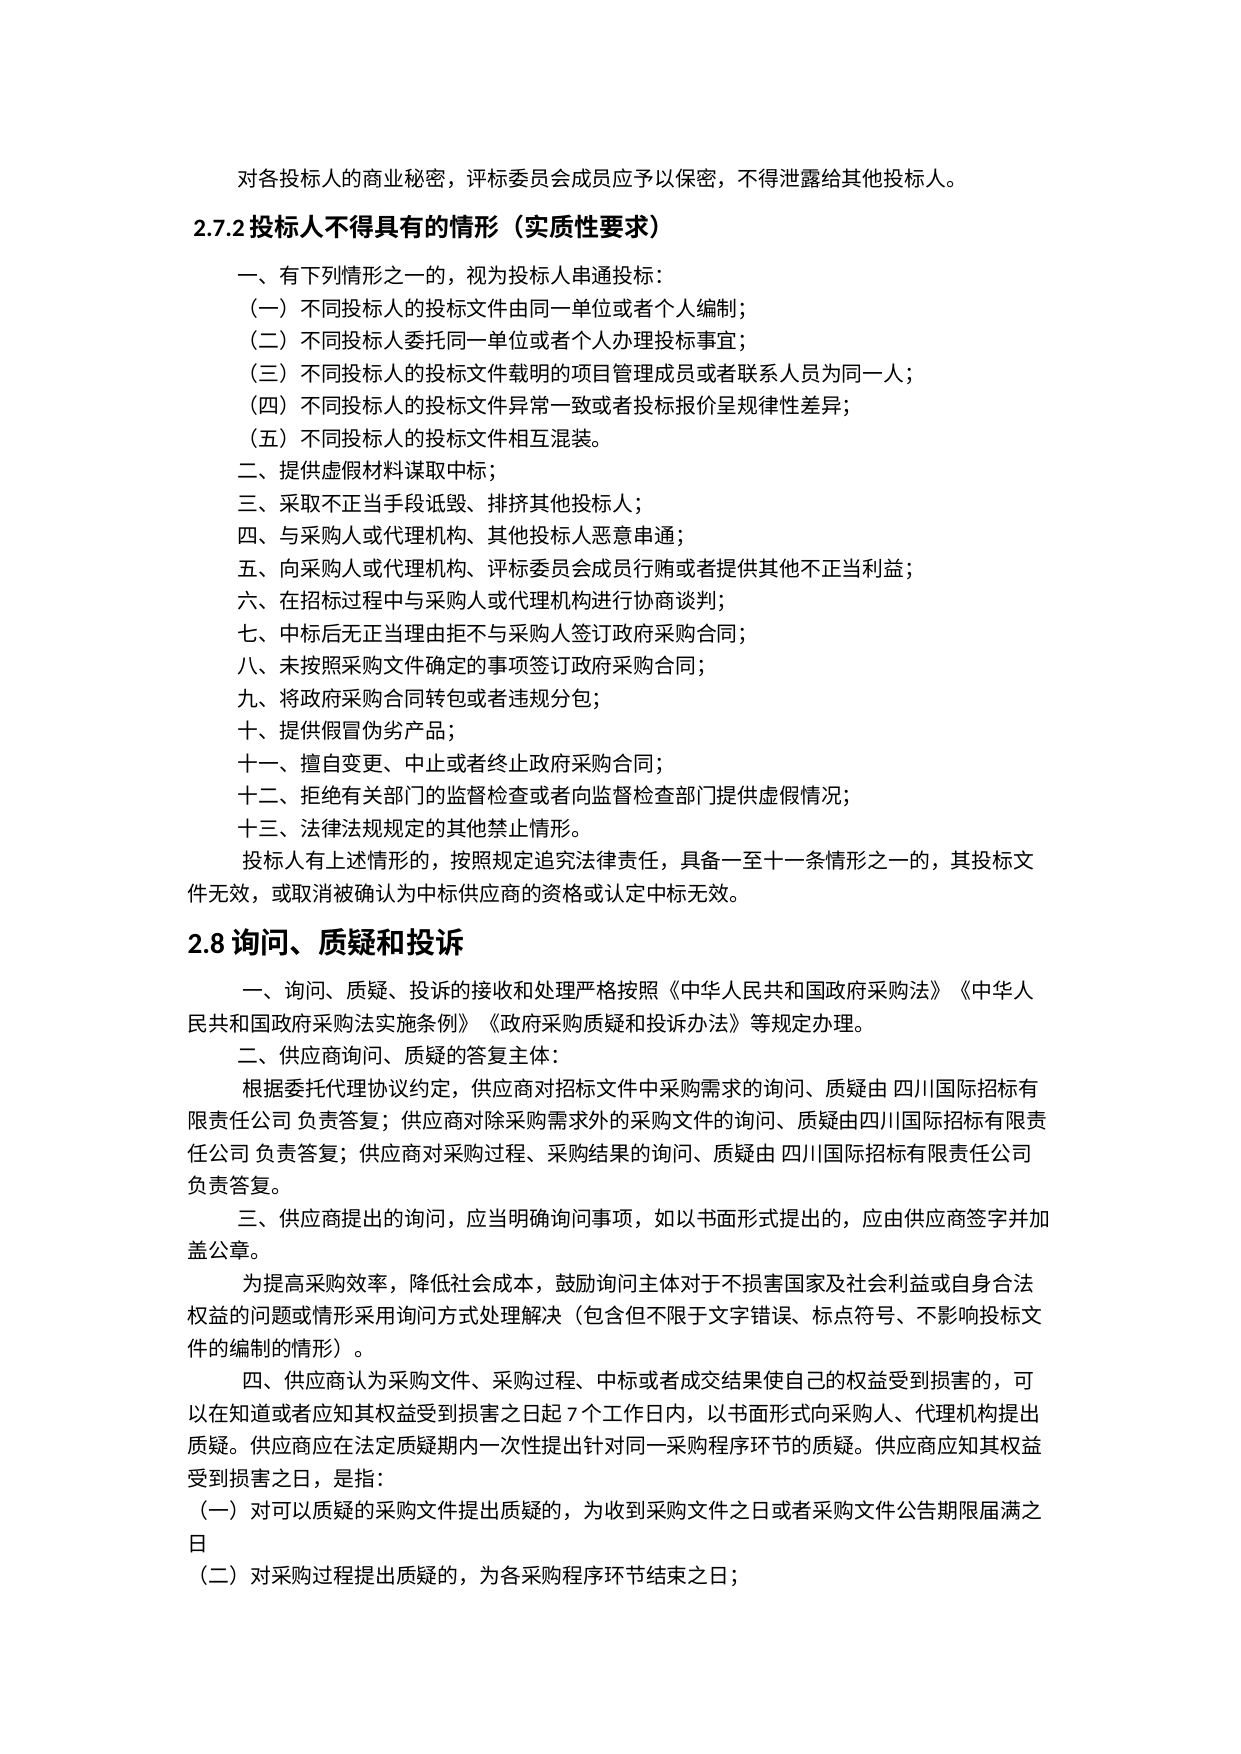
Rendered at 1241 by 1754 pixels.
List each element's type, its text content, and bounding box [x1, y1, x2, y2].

text 二、提供虚假材料谋取中标； [187, 454, 1053, 487]
text 十、提供假冒伪劣产品； [187, 714, 1053, 747]
text 2.7.2投标人不得具有的情形（实质性要求） [187, 194, 1053, 259]
text 投标人有上述情形的，按照规定追究法律责任，具备一至十一条情形之一的，其投标文件无效，或取消被确认为中标供应商的资格或认定中标无效。 [187, 844, 1053, 909]
text 四、与采购人或代理机构、其他投标人恶意串通； [187, 519, 1053, 552]
text 七、中标后无正当理由拒不与采购人签订政府采购合同； [187, 617, 1053, 649]
text 三、供应商提出的询问，应当明确询问事项，如以书面形式提出的，应由供应商签字并加盖公章。 [187, 1202, 1053, 1267]
text 十三、法律法规规定的其他禁止情形。 [187, 812, 1053, 844]
text 三、采取不正当手段诋毁、排挤其他投标人； [187, 487, 1053, 519]
text （五）不同投标人的投标文件相互混装。 [187, 422, 1053, 454]
text 二、供应商询问、质疑的答复主体： [187, 1039, 1053, 1072]
text （一）对可以质疑的采购文件提出质疑的，为收到采购文件之日或者采购文件公告期限届满之日 [187, 1494, 1053, 1559]
text 十一、擅自变更、中止或者终止政府采购合同； [187, 747, 1053, 779]
text 十二、拒绝有关部门的监督检查或者向监督检查部门提供虚假情况； [187, 779, 1053, 812]
text 五、向采购人或代理机构、评标委员会成员行贿或者提供其他不正当利益； [187, 552, 1053, 584]
text 为提高采购效率，降低社会成本，鼓励询问主体对于不损害国家及社会利益或自身合法权益的问题或情形采用询问方式处理解决（包含但不限于文字错误、标点符号、不影响投标文件的编制的情形）。 [187, 1267, 1053, 1364]
text 四、供应商认为采购文件、采购过程、中标或者成交结果使自己的权益受到损害的，可以在知道或者应知其权益受到损害之日起7个工作日内，以书面形式向采购人、代理机构提出质疑。供应商应在法定质疑期内一次性提出针对同一采购程序环节的质疑。供应商应知其权益受到损害之日，是指： [187, 1364, 1053, 1494]
text 一、询问、质疑、投诉的接收和处理严格按照《中华人民共和国政府采购法》《中华人民共和国政府采购法实施条例》《政府采购质疑和投诉办法》等规定办理。 [187, 974, 1053, 1039]
text 八、未按照采购文件确定的事项签订政府采购合同； [187, 649, 1053, 682]
text 六、在招标过程中与采购人或代理机构进行协商谈判； [187, 584, 1053, 617]
text 九、将政府采购合同转包或者违规分包； [187, 682, 1053, 714]
text （二）对采购过程提出质疑的，为各采购程序环节结束之日； [187, 1559, 1053, 1592]
text （一）不同投标人的投标文件由同一单位或者个人编制； [187, 292, 1053, 324]
text 对各投标人的商业秘密，评标委员会成员应予以保密，不得泄露给其他投标人。 [187, 162, 1053, 194]
text （二）不同投标人委托同一单位或者个人办理投标事宜； [187, 324, 1053, 357]
text 2.8询问、质疑和投诉 [187, 909, 1053, 974]
text 根据委托代理协议约定，供应商对招标文件中采购需求的询问、质疑由 四川国际招标有限责任公司 负责答复；供应商对除采购需求外的采购文件的询问、质疑由四川国际招标有限责任公司 负责答复；供应商对采购过程、采购结果的询问、质疑由 四川国际招标有限责任公司 负责答复。 [187, 1072, 1053, 1202]
text （三）不同投标人的投标文件载明的项目管理成员或者联系人员为同一人； [187, 357, 1053, 389]
text 一、有下列情形之一的，视为投标人串通投标： [187, 259, 1053, 292]
text （四）不同投标人的投标文件异常一致或者投标报价呈规律性差异； [187, 389, 1053, 422]
